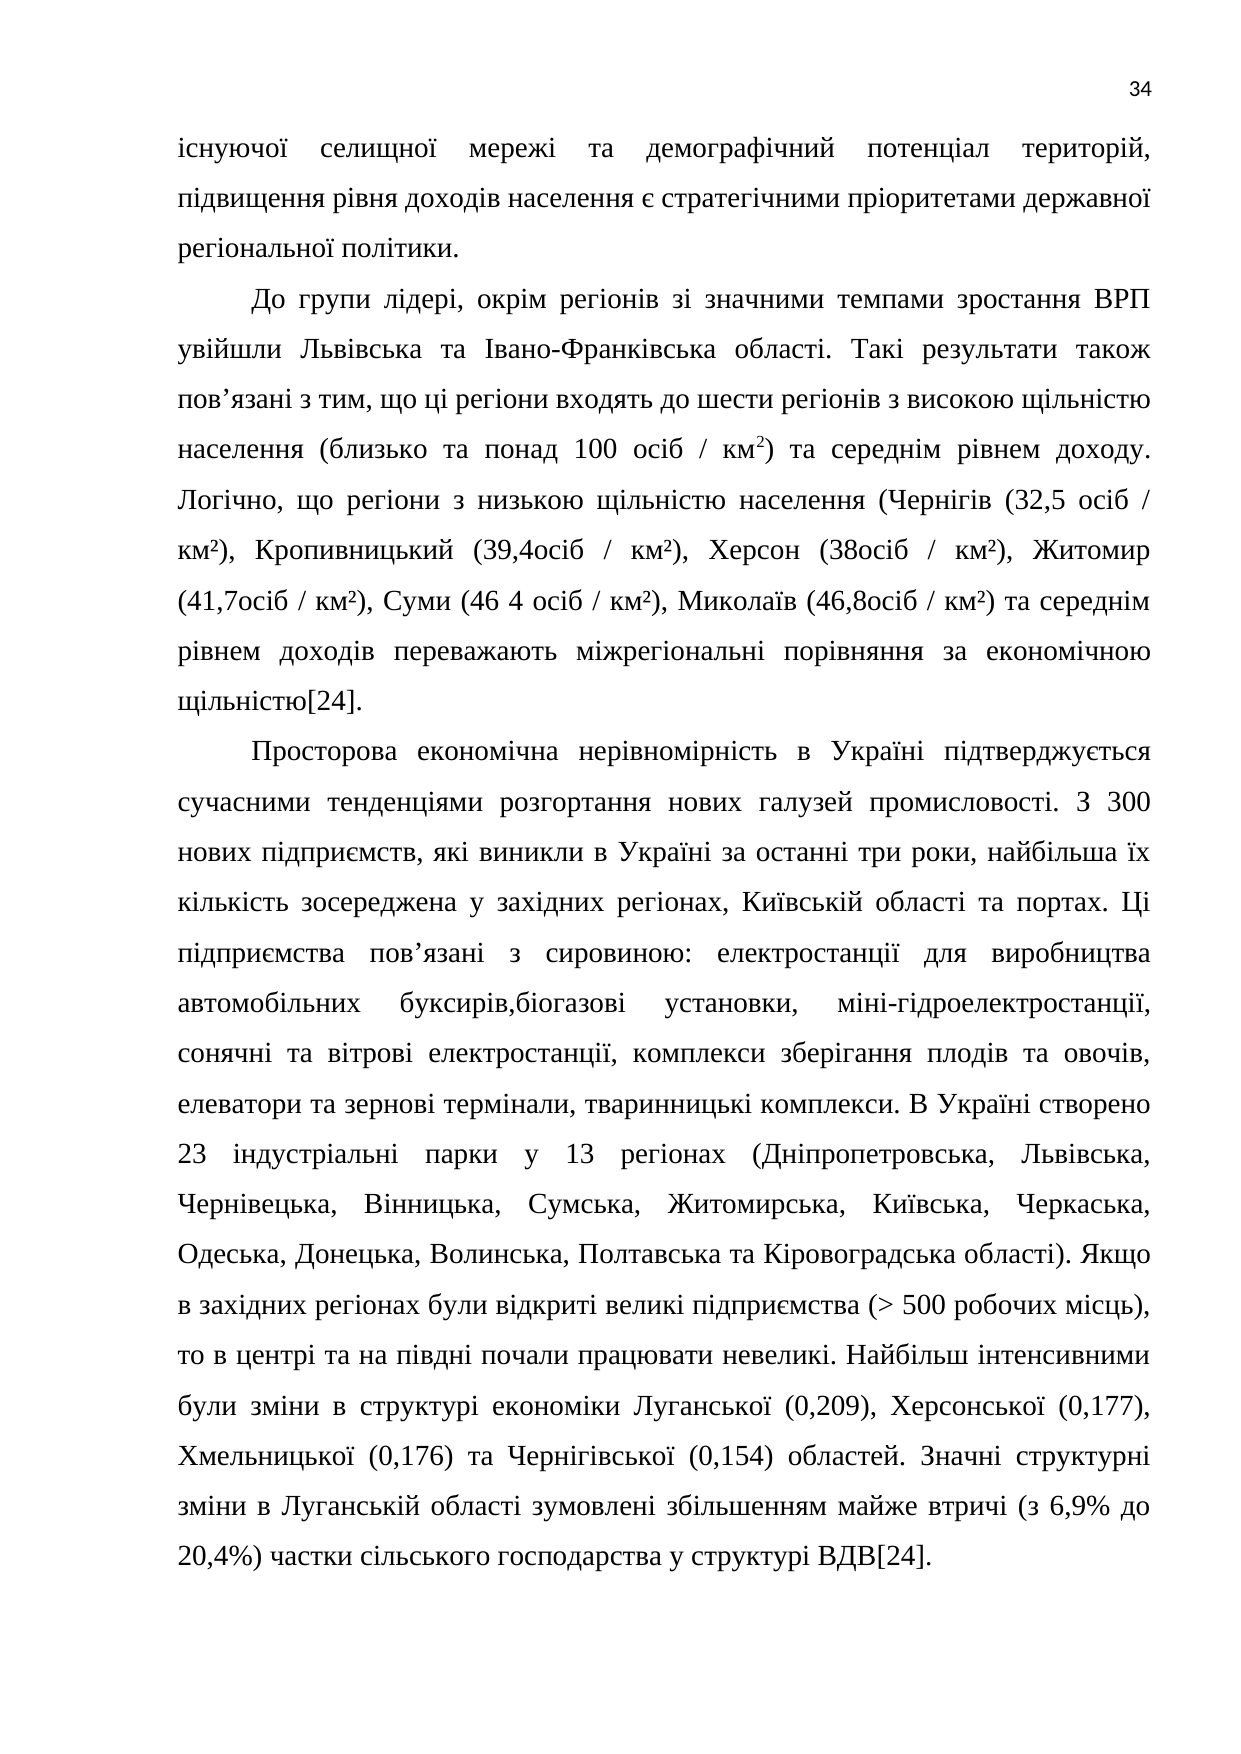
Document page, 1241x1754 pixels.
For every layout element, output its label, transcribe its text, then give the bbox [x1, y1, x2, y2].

text До групи лідері, окрім регіонів зі значними темпами зростання ВРП увійшли Львівська та Івано-Франківська області. Такі результати також пов’язані з тим, що ці регіони входять до шести регіонів з високою щільністю населення (близько та понад 100 осіб / км2) та середнім рівнем доходу. Логічно, що регіони з низькою щільністю населення (Чернігів (32,5 осіб / км²), Кропивницький (39,4осіб / км²), Херсон (38осіб / км²), Житомир (41,7осіб / км²), Суми (46 4 осіб / км²), Миколаїв (46,8осіб / км²) та середнім рівнем доходів переважають міжрегіональні порівняння за економічною щільністю[24]. [177, 281, 1152, 717]
text Просторова економічна нерівномірність в Україні підтверджується сучасними тенденціями розгортання нових галузей промисловості. З 300 нових підприємств, які виникли в Україні за останні три роки, найбільша їх кількість зосереджена у західних регіонах, Київській області та портах. Ці підприємства пов’язані з сировиною: електростанції для виробництва автомобільних буксирів,біогазові установки, міні-гідроелектростанції, сонячні та вітрові електростанції, комплекси зберігання плодів та овочів, елеватори та зернові термінали, тваринницькі комплекси. В Україні створено 23 індустріальні парки у 13 регіонах (Дніпропетровська, Львівська, Чернівецька, Вінницька, Сумська, Житомирська, Київська, Черкаська, Одеська, Донецька, Волинська, Полтавська та Кіровоградська області). Якщо в західних регіонах були відкриті великі підприємства (> 500 робочих місць), то в центрі та на півдні почали працювати невеликі. Найбільш інтенсивними були зміни в структурі економіки Луганської (0,209), Херсонської (0,177), Хмельницької (0,176) та Чернігівської (0,154) областей. Значні структурні зміни в Луганській області зумовлені збільшенням майже втричі (з 6,9% до 20,4%) частки сільського господарства у структурі ВДВ[24]. [177, 733, 1152, 1572]
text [177, 130, 1152, 264]
